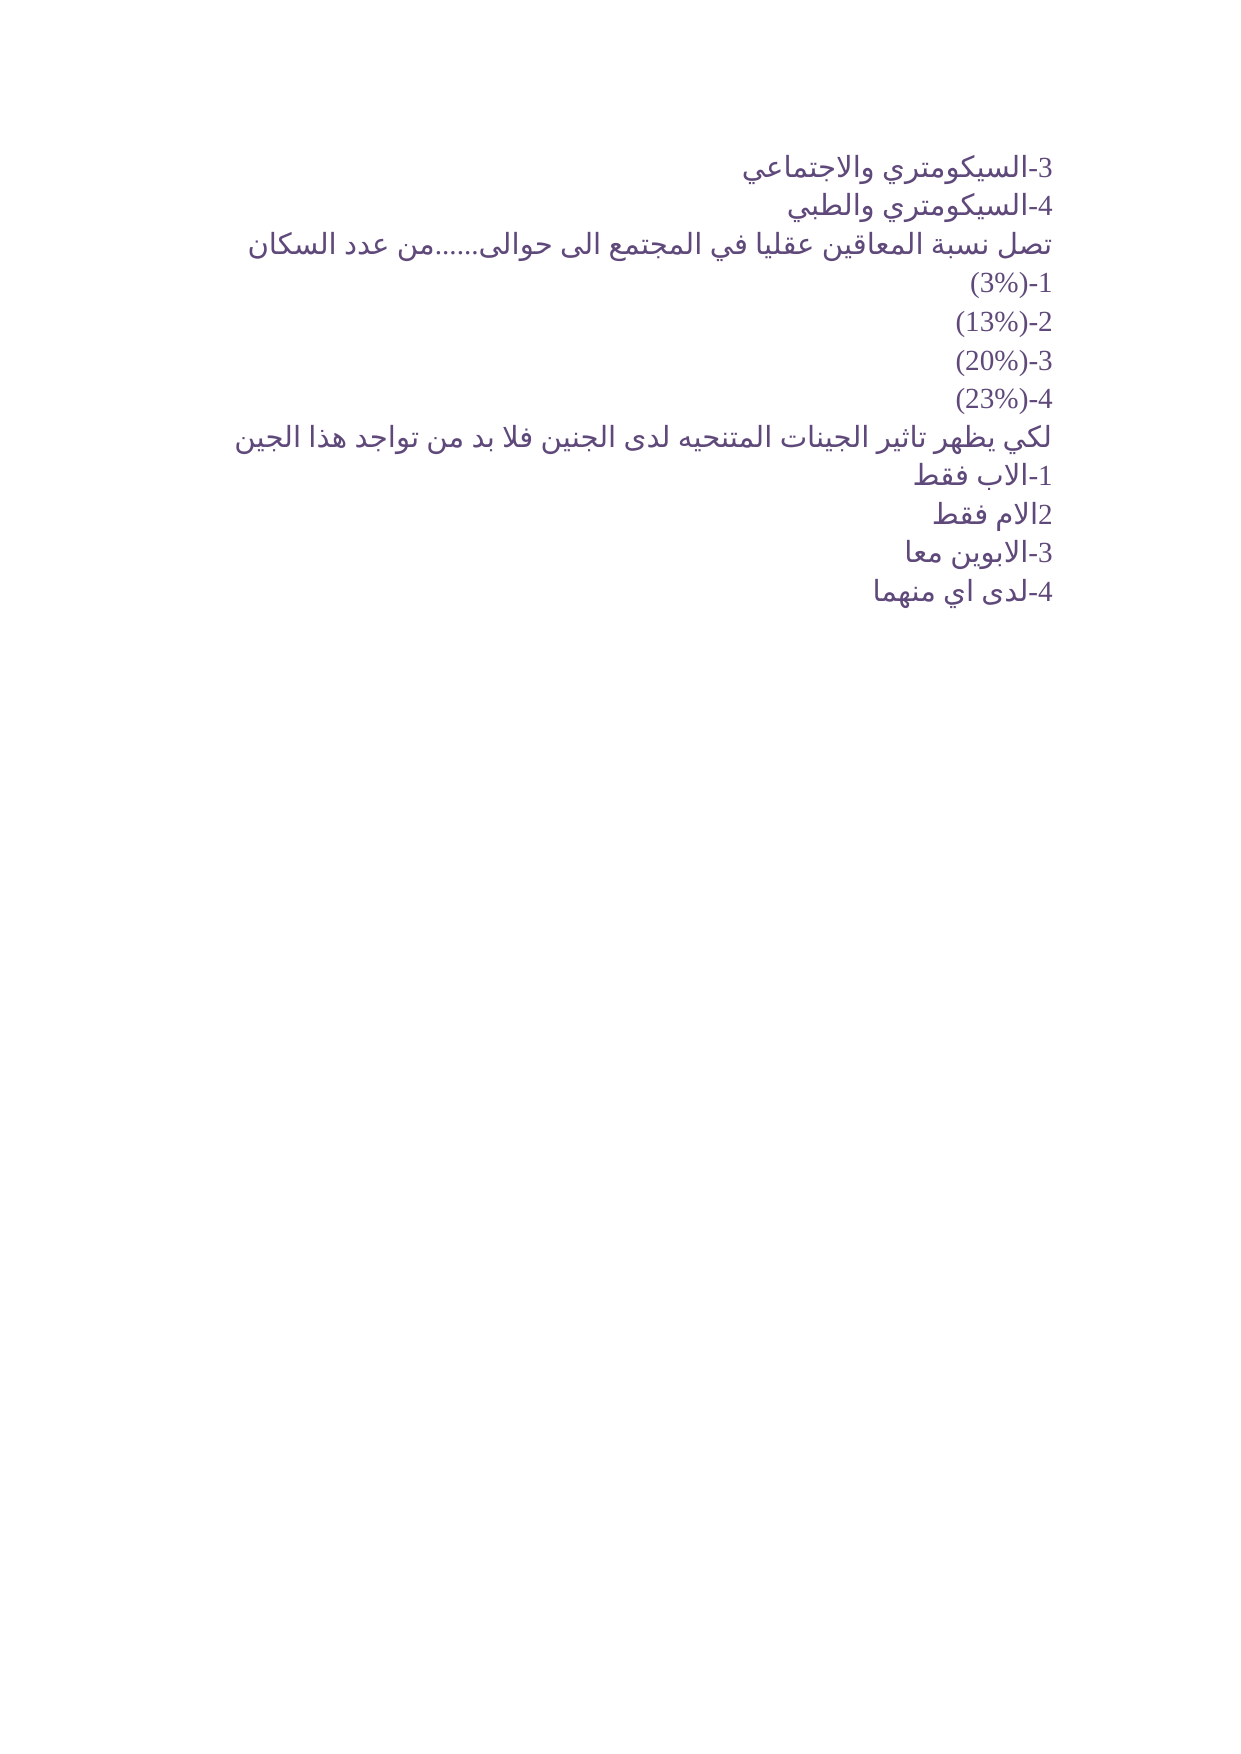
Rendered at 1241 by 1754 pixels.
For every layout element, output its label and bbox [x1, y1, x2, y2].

text [187, 150, 1053, 607]
